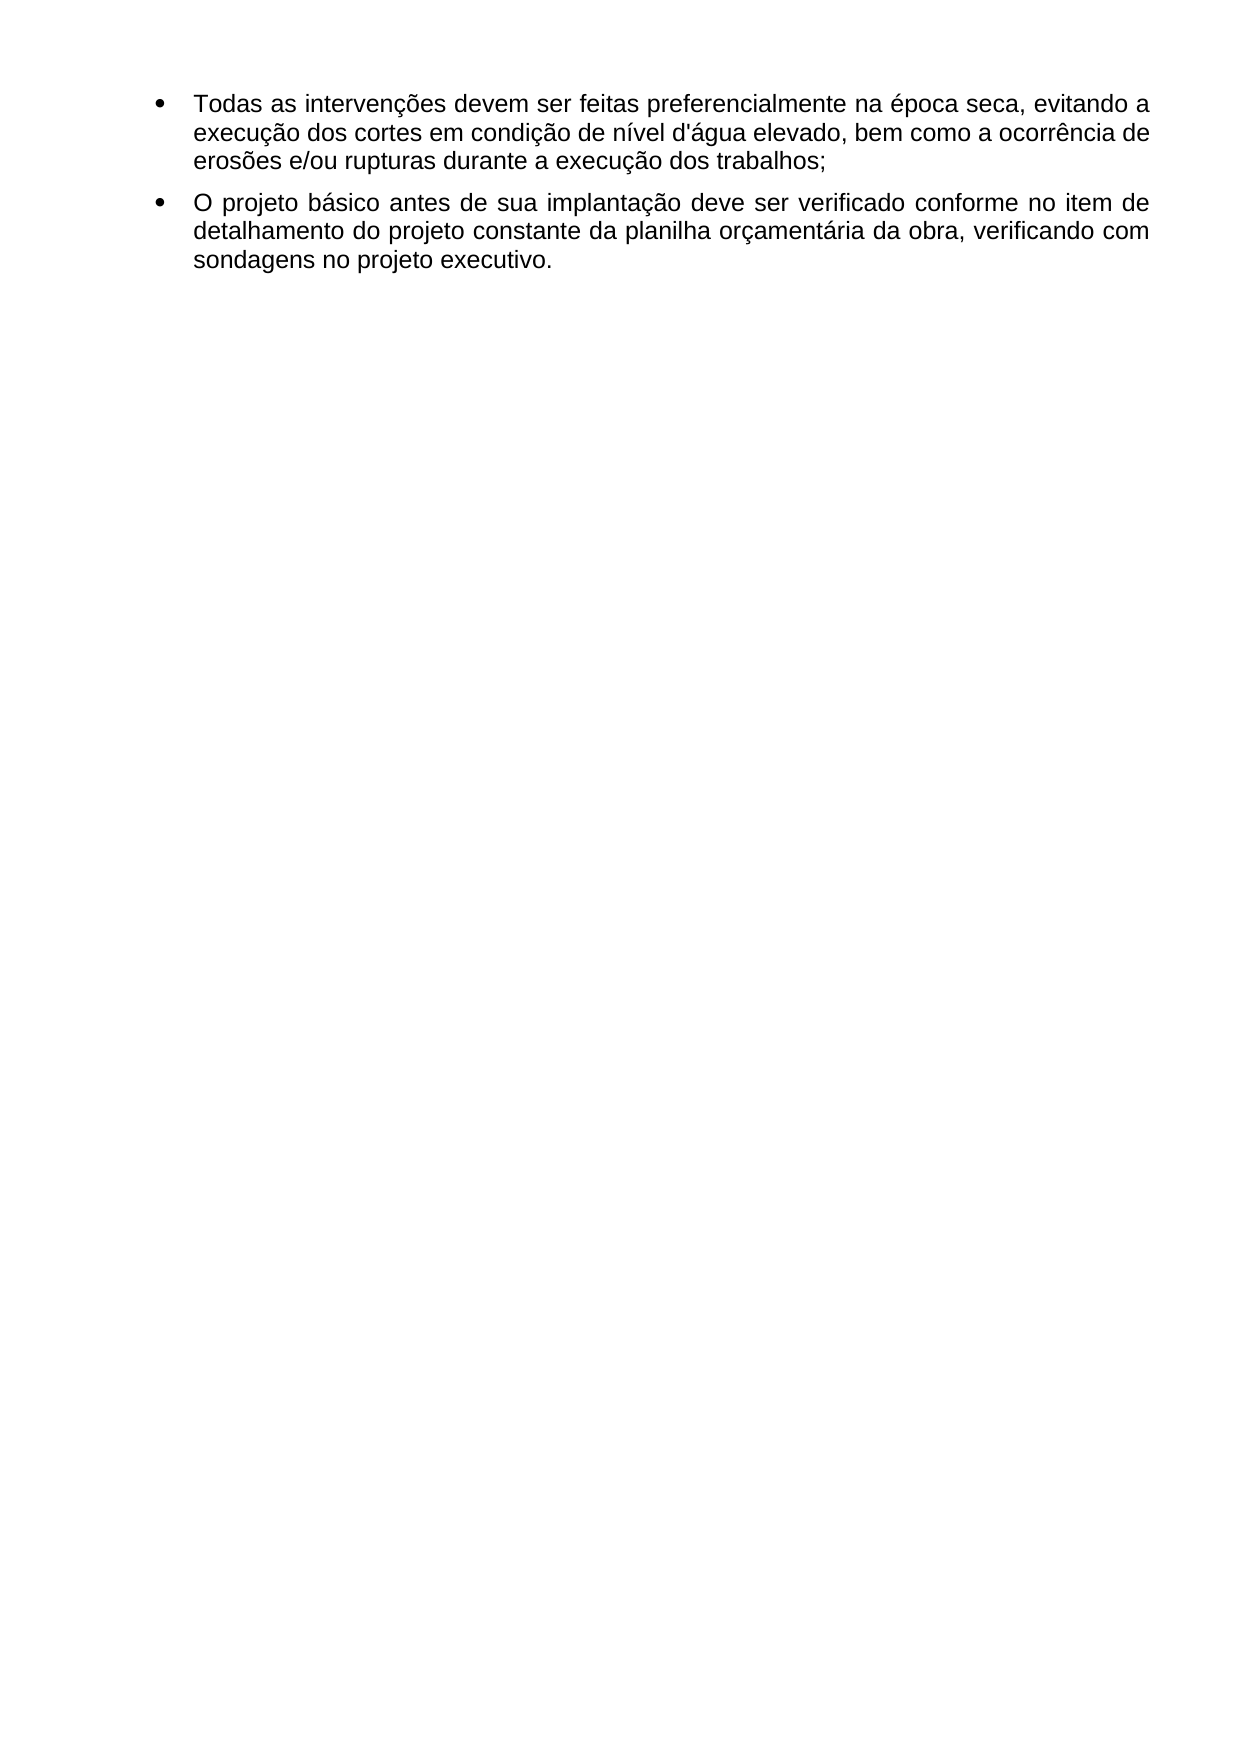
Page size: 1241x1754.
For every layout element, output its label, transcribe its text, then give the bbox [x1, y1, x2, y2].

list O projeto básico antes de sua implantação deve ser verificado conforme no item de detalhamento do projeto constante da planilha orçamentária da obra, verificando com sondagens no projeto executivo. [156, 187, 1152, 274]
list Todas as intervenções devem ser feitas preferencialmente na época seca, evitando a execução dos cortes em condição de nível d'água elevado, bem como a ocorrência de erosões e/ou rupturas durante a execução dos trabalhos; [156, 89, 1152, 175]
